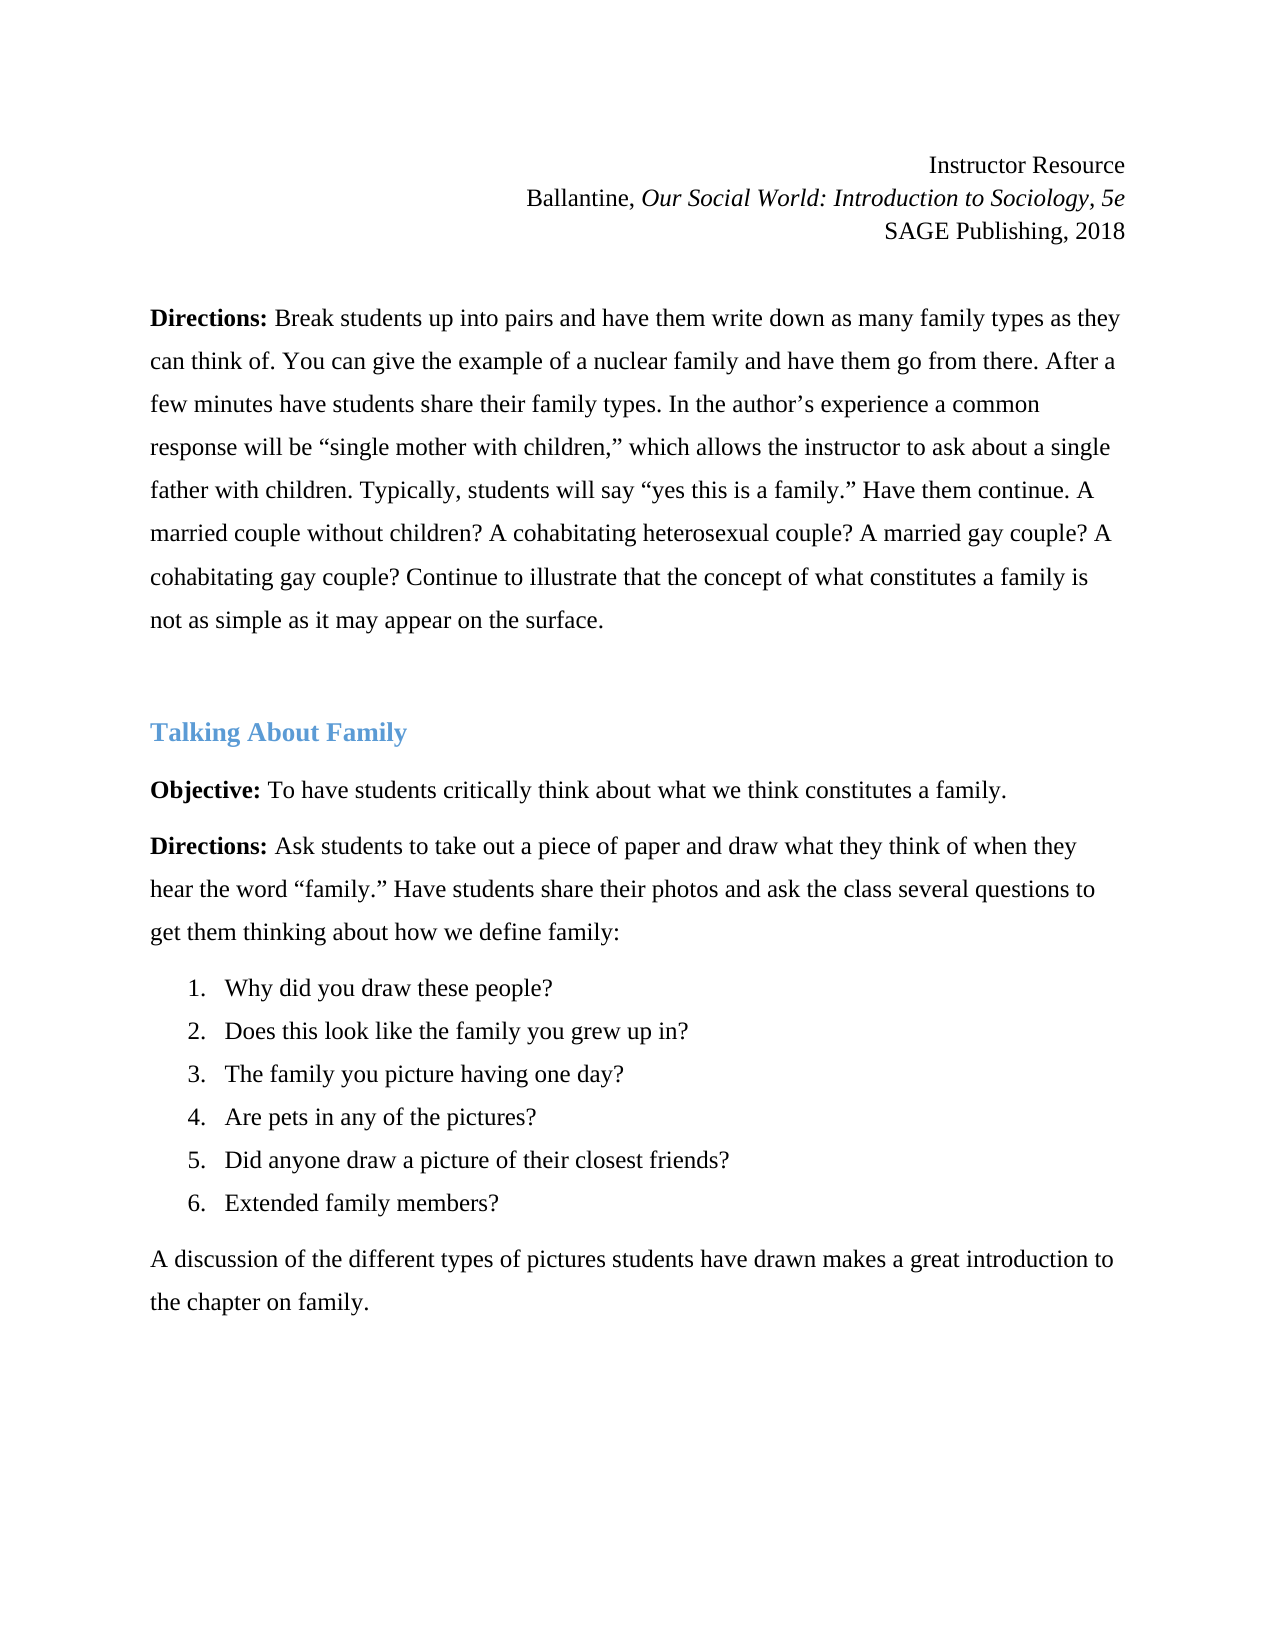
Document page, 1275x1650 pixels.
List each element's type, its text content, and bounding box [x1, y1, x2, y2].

text Directions: Ask students to take out a piece of paper and draw what they think of when they hear the word “family.” Have students share their photos and ask the class several questions to get them thinking about how we define family: [150, 831, 1125, 946]
text Directions: Break students up into pairs and have them write down as many family types as they can think of. You can give the example of a nuclear family and have them go from there. After a few minutes have students share their family types. In the author’s experience a common response will be “single mother with children,” which allows the instructor to ask about a single father with children. Typically, students will say “yes this is a family.” Have them continue. A married couple without children? A cohabitating heterosexual couple? A married gay couple? A cohabitating gay couple? Continue to illustrate that the concept of what constitutes a family is not as simple as it may appear on the surface. [150, 303, 1125, 633]
text A discussion of the different types of pictures students have drawn makes a great introduction to the chapter on family. [150, 1244, 1125, 1316]
list Does this look like the family you grew up in? [187, 1016, 1125, 1044]
list Are pets in any of the pictures? [187, 1102, 1125, 1131]
text Objective: To have students critically think about what we think constitutes a family. [150, 775, 1125, 804]
list Why did you draw these people? [187, 973, 1125, 1001]
list Extended family members? [187, 1188, 1125, 1217]
list The family you picture having one day? [187, 1059, 1125, 1088]
subtitle Talking About Family [150, 716, 1125, 747]
list Did anyone draw a picture of their closest friends? [187, 1145, 1125, 1174]
